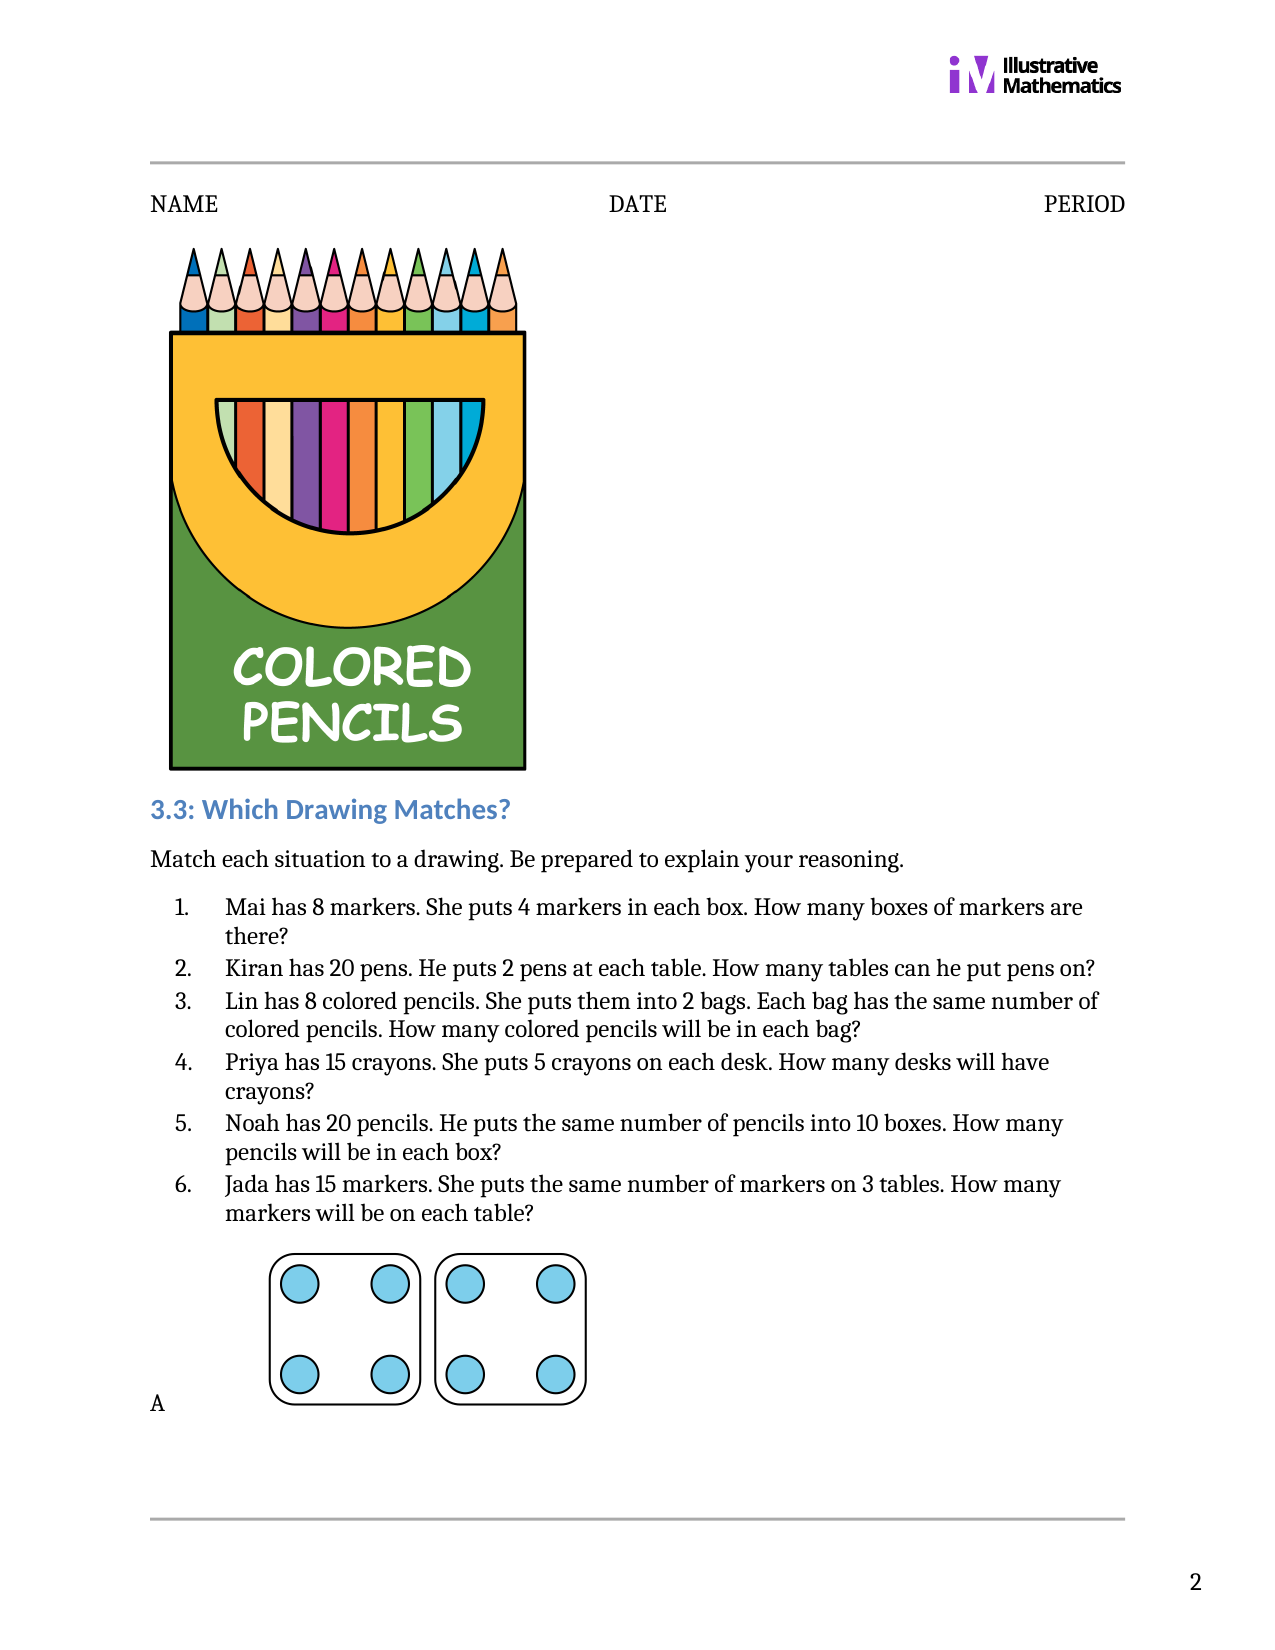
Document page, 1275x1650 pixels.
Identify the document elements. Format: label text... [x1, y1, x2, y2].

list Mai has 8 markers. She puts 4 markers in each box. How many boxes of markers are there? [175, 893, 1125, 950]
list Lin has 8 colored pencils. She puts them into 2 bags. Each bag has the same number of colored pencils. How many colored pencils will be in each bag? [175, 987, 1125, 1044]
list Jada has 15 markers. She puts the same number of markers on 3 tables. How many markers will be on each table? [175, 1170, 1125, 1228]
picture [183, 1246, 672, 1412]
picture [949, 55, 1121, 93]
text Match each situation to a drawing. Be prepared to explain your reasoning. [150, 845, 1125, 874]
list Noah has 20 pencils. He puts the same number of pencils into 10 boxes. How many pencils will be in each box? [175, 1109, 1125, 1167]
picture [168, 247, 527, 771]
list Priya has 15 crayons. She puts 5 crayons on each desk. How many desks will have crayons? [175, 1048, 1125, 1105]
list Kiran has 20 pens. He puts 2 pens at each table. How many tables can he put pens on? [175, 954, 1125, 983]
subtitle 3.3: Which Drawing Matches? [150, 791, 1125, 827]
